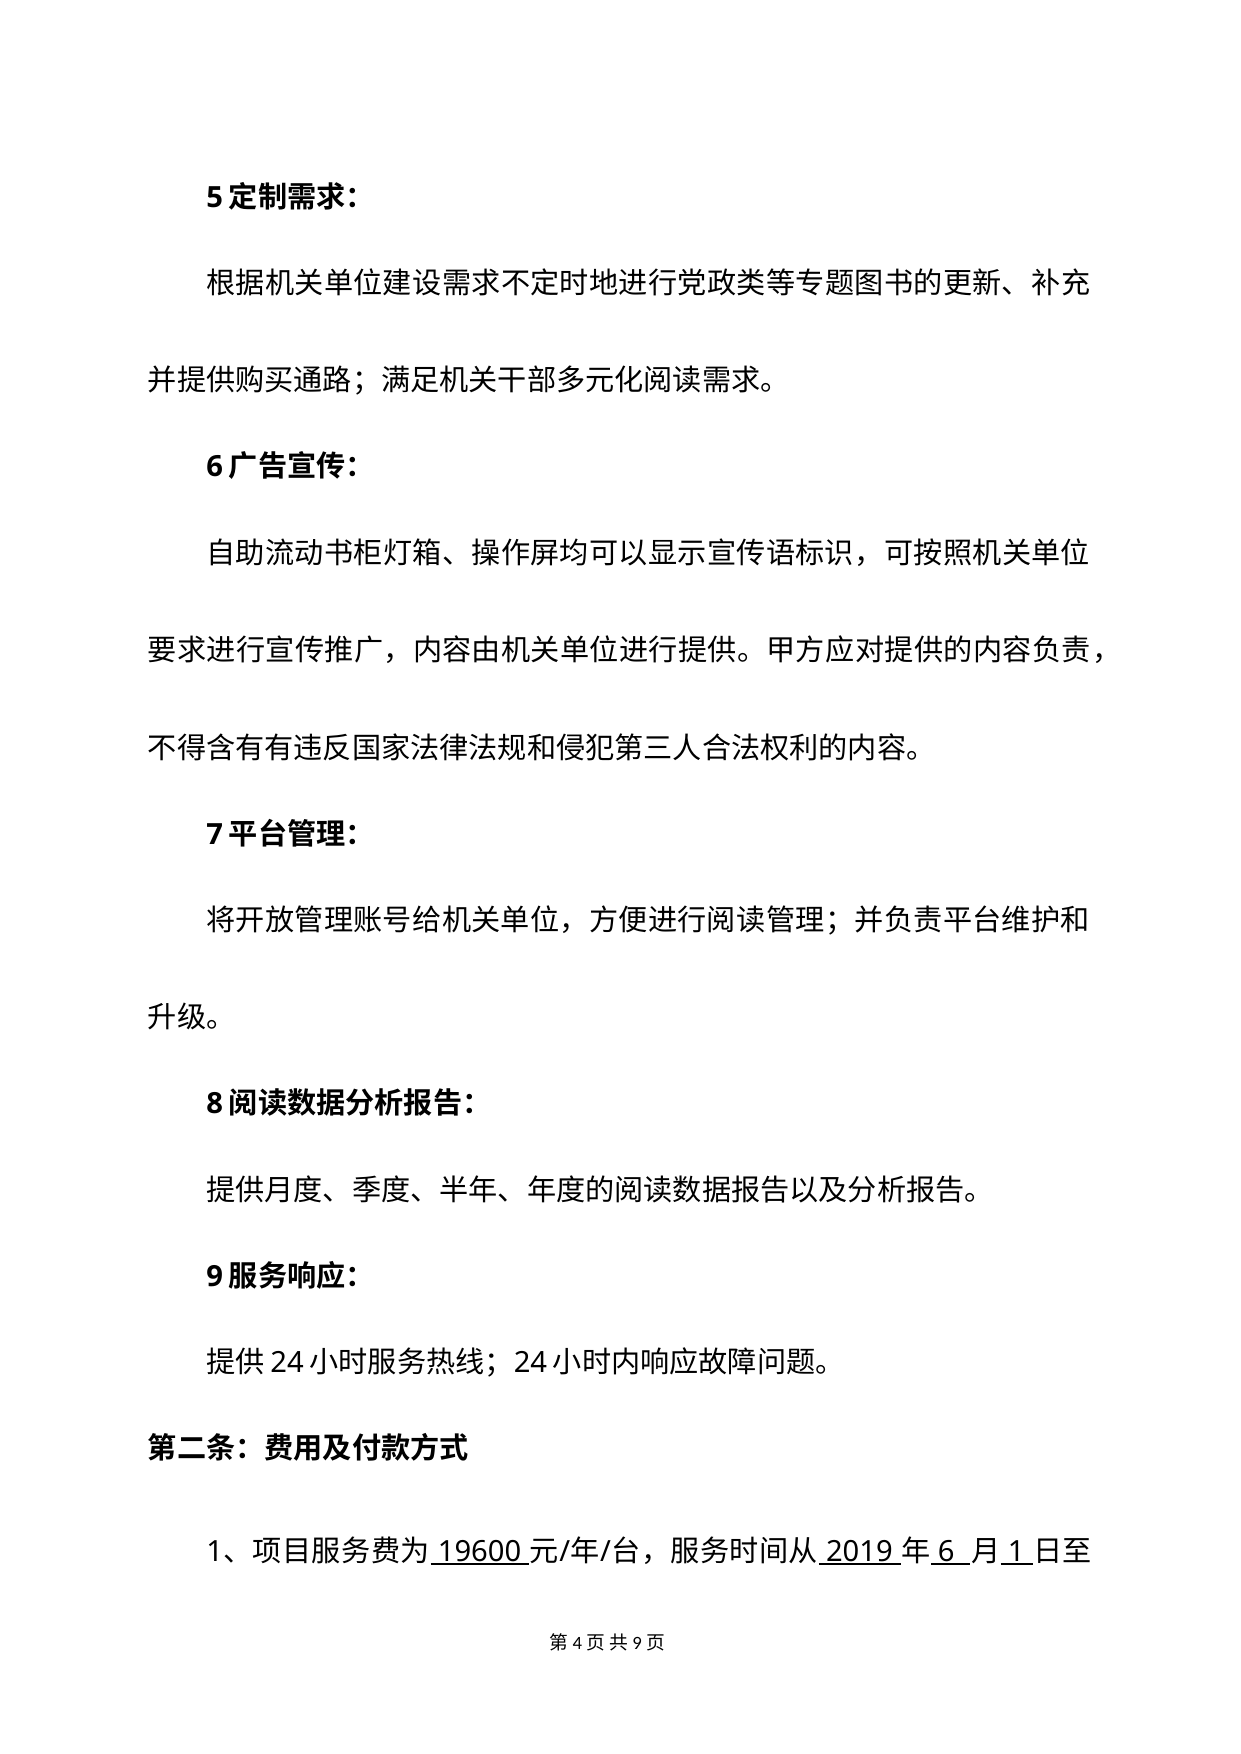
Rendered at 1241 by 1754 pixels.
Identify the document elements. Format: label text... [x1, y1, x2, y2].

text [148, 1516, 1093, 1581]
text 自助流动书柜灯箱、操作屏均可以显示宣传语标识，可按照机关单位要求进行宣传推广，内容由机关单位进行提供。甲方应对提供的内容负责，不得含有有违反国家法律法规和侵犯第三人合法权利的内容。 [148, 518, 1093, 778]
text 6广告宣传： [148, 432, 1093, 497]
text 将开放管理账号给机关单位，方便进行阅读管理；并负责平台维护和升级。 [148, 885, 1093, 1048]
text 9服务响应： [148, 1241, 1093, 1306]
text 8阅读数据分析报告： [148, 1069, 1093, 1134]
text 5定制需求： [148, 162, 1093, 227]
text 提供月度、季度、半年、年度的阅读数据报告以及分析报告。 [148, 1155, 1093, 1220]
text 第二条：费用及付款方式 [148, 1413, 1093, 1478]
text 根据机关单位建设需求不定时地进行党政类等专题图书的更新、补充并提供购买通路；满足机关干部多元化阅读需求。 [148, 248, 1093, 411]
text 7平台管理： [148, 799, 1093, 864]
text 提供24小时服务热线；24小时内响应故障问题。 [148, 1327, 1093, 1392]
